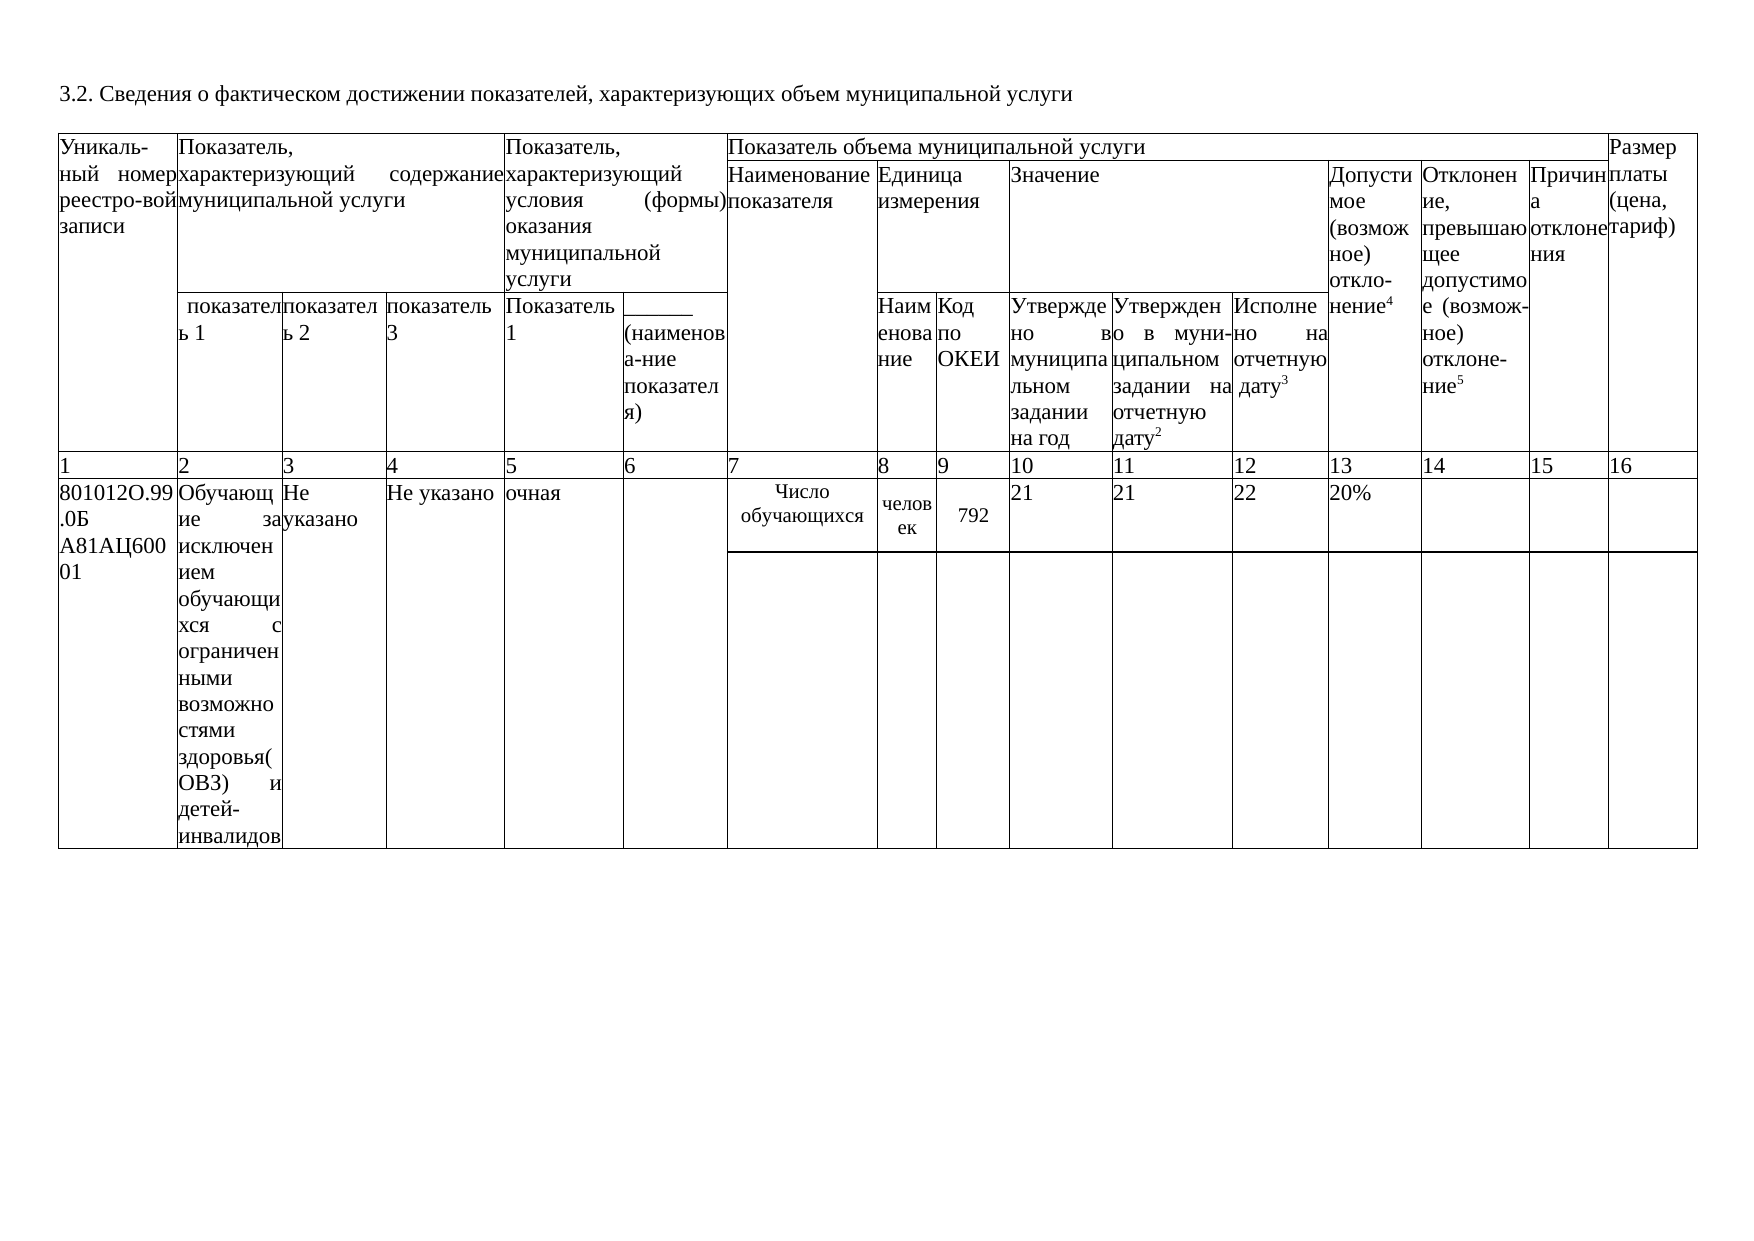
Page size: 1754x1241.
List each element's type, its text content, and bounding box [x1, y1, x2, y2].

table_cell [1233, 553, 1328, 848]
table_cell Не указано [283, 479, 386, 848]
table_cell 10 [1010, 452, 1112, 478]
table_cell 12 [1233, 452, 1328, 478]
table_cell [728, 553, 877, 848]
text 3.2. Сведения о фактическом достижении показателей, характеризующих объем муниципальной услуги [59, 80, 1698, 106]
table_cell Наименование [878, 293, 936, 451]
table_header Уникаль-ный номер реестро-вой записи [59, 134, 177, 451]
table_header Показатель, характеризующий условия (формы) оказания муниципальной услуги [505, 134, 727, 292]
table_cell [1530, 479, 1608, 551]
table_cell Показатель 1 [505, 293, 623, 451]
table_cell 5 [505, 452, 623, 478]
table_cell [1422, 479, 1529, 551]
table_cell Допустимое (возможное) откло-нение4 [1329, 161, 1421, 451]
table_cell 21 [1113, 479, 1232, 551]
table_cell показатель 2 [283, 293, 386, 451]
table_cell Единица измерения [878, 161, 1009, 292]
table_cell 21 [1010, 479, 1112, 551]
table_cell человек [878, 479, 936, 551]
table_cell 4 [387, 452, 504, 478]
table_cell Код по ОКЕИ [937, 293, 1009, 451]
table_cell [1010, 553, 1112, 848]
table_cell [878, 553, 936, 848]
table_cell Отклонение, превышающее допустимое (возмож-ное) отклоне-ние5 [1422, 161, 1529, 451]
table_cell 16 [1609, 452, 1697, 478]
table_cell Не указано [387, 479, 504, 848]
table_cell Утверждено в муни-ципальном задании на отчетную дату2 [1113, 293, 1232, 451]
table_cell очная [505, 479, 623, 848]
table_header Показатель, характеризующий содержание муниципальной услуги [178, 134, 504, 292]
table_cell [1329, 553, 1421, 848]
table_cell 11 [1113, 452, 1232, 478]
table_cell [1609, 553, 1697, 848]
table_cell 7 [728, 452, 877, 478]
table_cell 801012О.99.0Б А81АЦ60001 [59, 479, 177, 848]
table_cell 15 [1530, 452, 1608, 478]
table_cell [624, 479, 727, 848]
table_cell Значение [1010, 161, 1328, 292]
table_cell [1609, 479, 1697, 551]
table_cell ______ (наименова-ние показателя) [624, 293, 727, 451]
table_header Размер платы (цена, тариф) [1609, 134, 1697, 451]
table_cell [1422, 553, 1529, 848]
table_cell 9 [937, 452, 1009, 478]
table_cell Наименование показателя [728, 161, 877, 451]
table_cell Утверждено в муниципальном задании на год [1010, 293, 1112, 451]
table_cell 14 [1422, 452, 1529, 478]
table_cell 2 [178, 452, 282, 478]
table_cell Исполнено на отчетную дату3 [1233, 293, 1328, 451]
table_header Показатель объема муниципальной услуги [728, 134, 1608, 160]
table_cell Число обучающихся [728, 479, 877, 551]
table_cell [937, 553, 1009, 848]
table_cell 22 [1233, 479, 1328, 551]
table_cell 792 [937, 479, 1009, 551]
table_cell [1113, 553, 1232, 848]
table_cell 6 [624, 452, 727, 478]
table_cell Причина отклонения [1530, 161, 1608, 451]
table_cell показатель 3 [387, 293, 504, 451]
table_cell 20% [1329, 479, 1421, 551]
table_cell 13 [1329, 452, 1421, 478]
table_cell 1 [59, 452, 177, 478]
table_cell 3 [283, 452, 386, 478]
table_cell Обучающие за исключением обучающихся с ограниченными возможностями здоровья(ОВЗ) и детей-инвалидов [178, 479, 282, 848]
table_cell показатель 1 [178, 293, 282, 451]
table_cell 8 [878, 452, 936, 478]
table_cell [1530, 553, 1608, 848]
